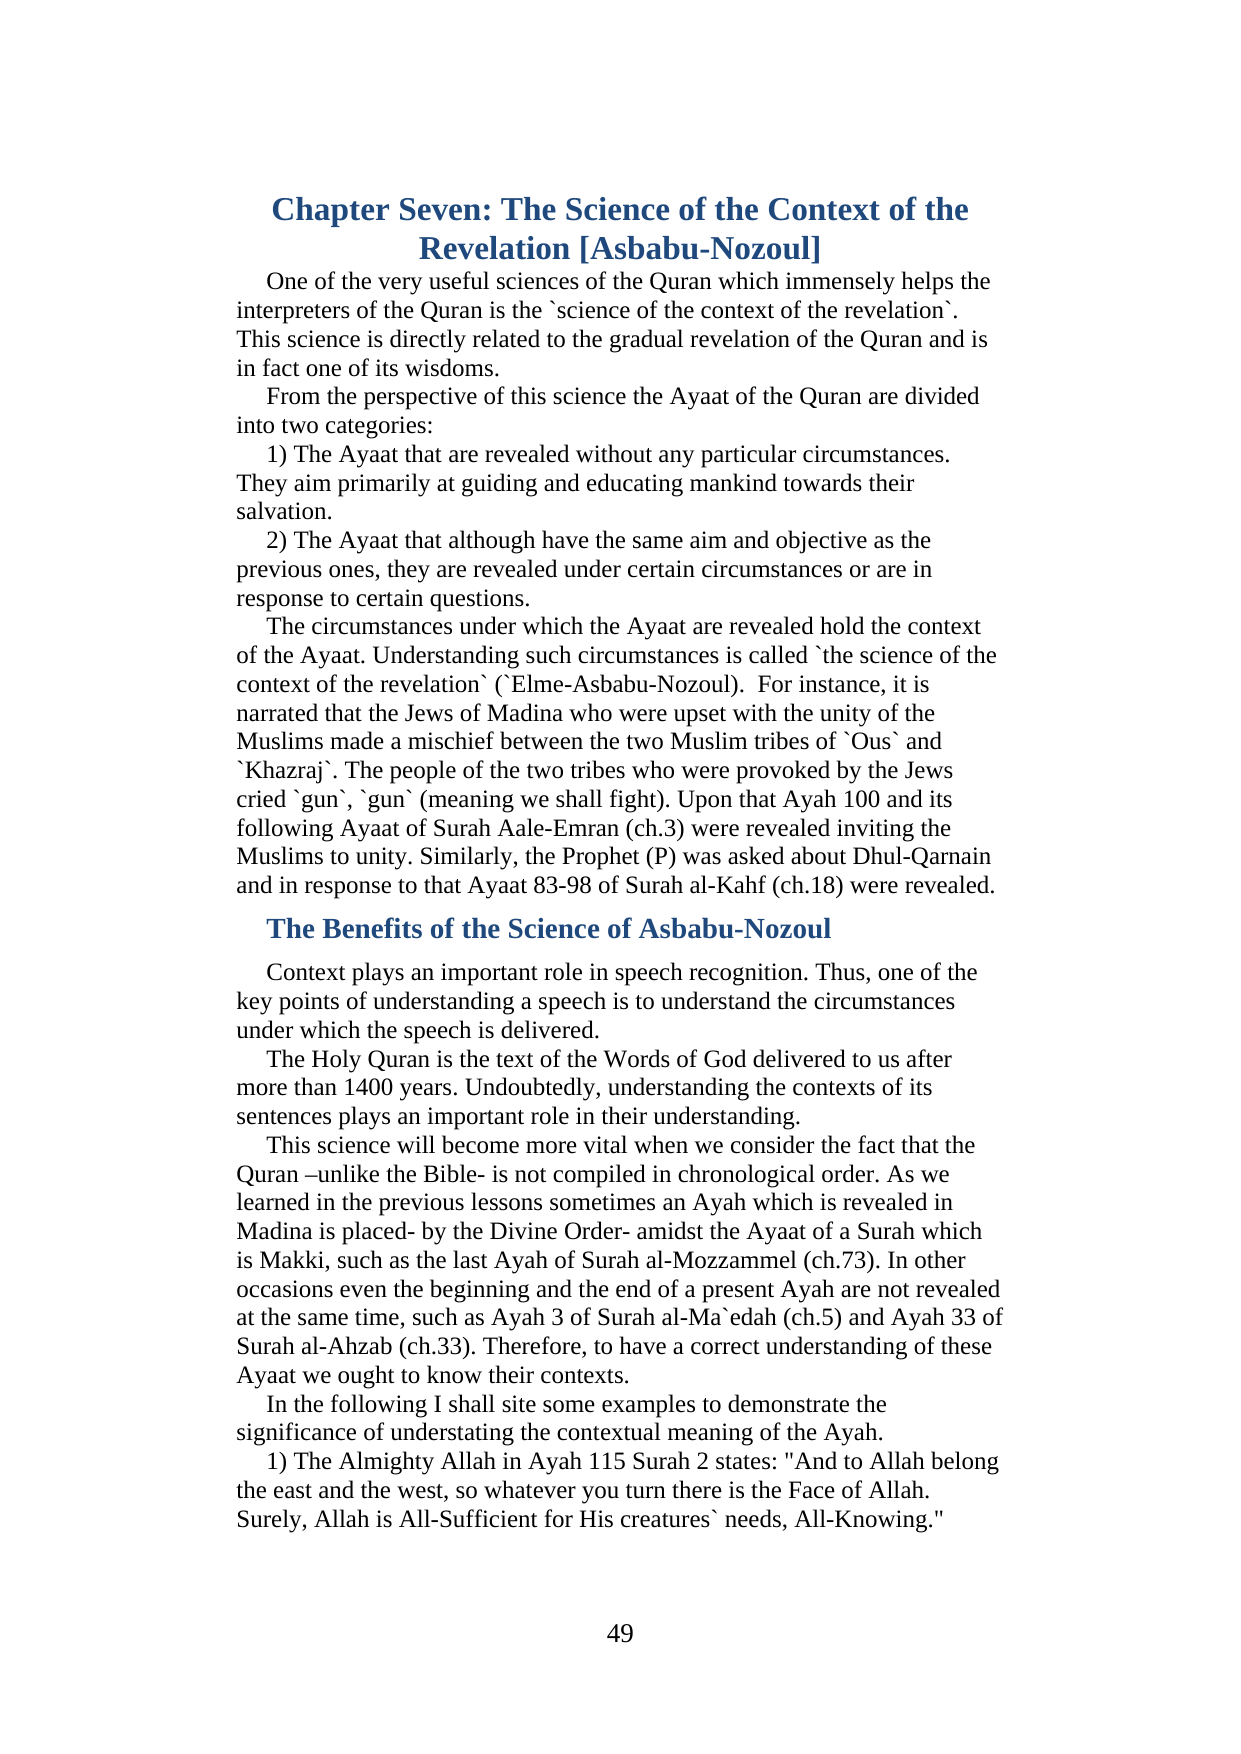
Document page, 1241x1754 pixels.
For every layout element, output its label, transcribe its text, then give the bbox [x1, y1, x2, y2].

text Context plays an important role in speech recognition. Thus, one of the key points of understanding a speech is to understand the circumstances under which the speech is delivered. [236, 957, 1004, 1044]
text 2) The Ayaat that although have the same aim and objective as the previous ones, they are revealed under certain circumstances or are in response to certain questions. [236, 525, 1004, 611]
text One of the very useful sciences of the Quran which immensely helps the interpreters of the Quran is the `science of the context of the revelation`. This science is directly related to the gradual revelation of the Quran and is in fact one of its wisdoms. [236, 266, 1004, 381]
subtitle The Benefits of the Science of Asbabu-Nozoul [236, 911, 1004, 945]
text From the perspective of this science the Ayaat of the Quran are divided into two categories: [236, 381, 1004, 439]
text 1) The Ayaat that are revealed without any particular circumstances. They aim primarily at guiding and educating mankind towards their salvation. [236, 439, 1004, 525]
text In the following I shall site some examples to demonstrate the significance of understating the contextual meaning of the Ayah. [236, 1389, 1004, 1446]
text 1) The Almighty Allah in Ayah 115 Surah 2 states: "And to Allah belong the east and the west, so whatever you turn there is the Face of Allah. Surely, Allah is All-Sufficient for His creatures` needs, All-Knowing." [236, 1446, 1004, 1532]
text This science will become more vital when we consider the fact that the Quran –unlike the Bible- is not compiled in chronological order. As we learned in the previous lessons sometimes an Ayah which is revealed in Madina is placed- by the Divine Order- amidst the Ayaat of a Surah which is Makki, such as the last Ayah of Surah al-Mozzammel (ch.73). In other occasions even the beginning and the end of a present Ayah are not revealed at the same time, such as Ayah 3 of Surah al-Ma`edah (ch.5) and Ayah 33 of Surah al-Ahzab (ch.33). Therefore, to have a correct understanding of these Ayaat we ought to know their contexts. [236, 1130, 1004, 1389]
text The Holy Quran is the text of the Words of God delivered to us after more than 1400 years. Undoubtedly, understanding the contexts of its sentences plays an important role in their understanding. [236, 1044, 1004, 1130]
subtitle Chapter Seven: The Science of the Context of the Revelation [Asbabu-Nozoul] [236, 190, 1004, 266]
text The circumstances under which the Ayaat are revealed hold the context of the Ayaat. Understanding such circumstances is called `the science of the context of the revelation` (`Elme-Asbabu-Nozoul). For instance, it is narrated that the Jews of Madina who were upset with the unity of the Muslims made a mischief between the two Muslim tribes of `Ous` and `Khazraj`. The people of the two tribes who were provoked by the Jews cried `gun`, `gun` (meaning we shall fight). Upon that Ayah 100 and its following Ayaat of Surah Aale-Emran (ch.3) were revealed inviting the Muslims to unity. Similarly, the Prophet (P) was asked about Dhul-Qarnain and in response to that Ayaat 83-98 of Surah al-Kahf (ch.18) were revealed. [236, 611, 1004, 899]
